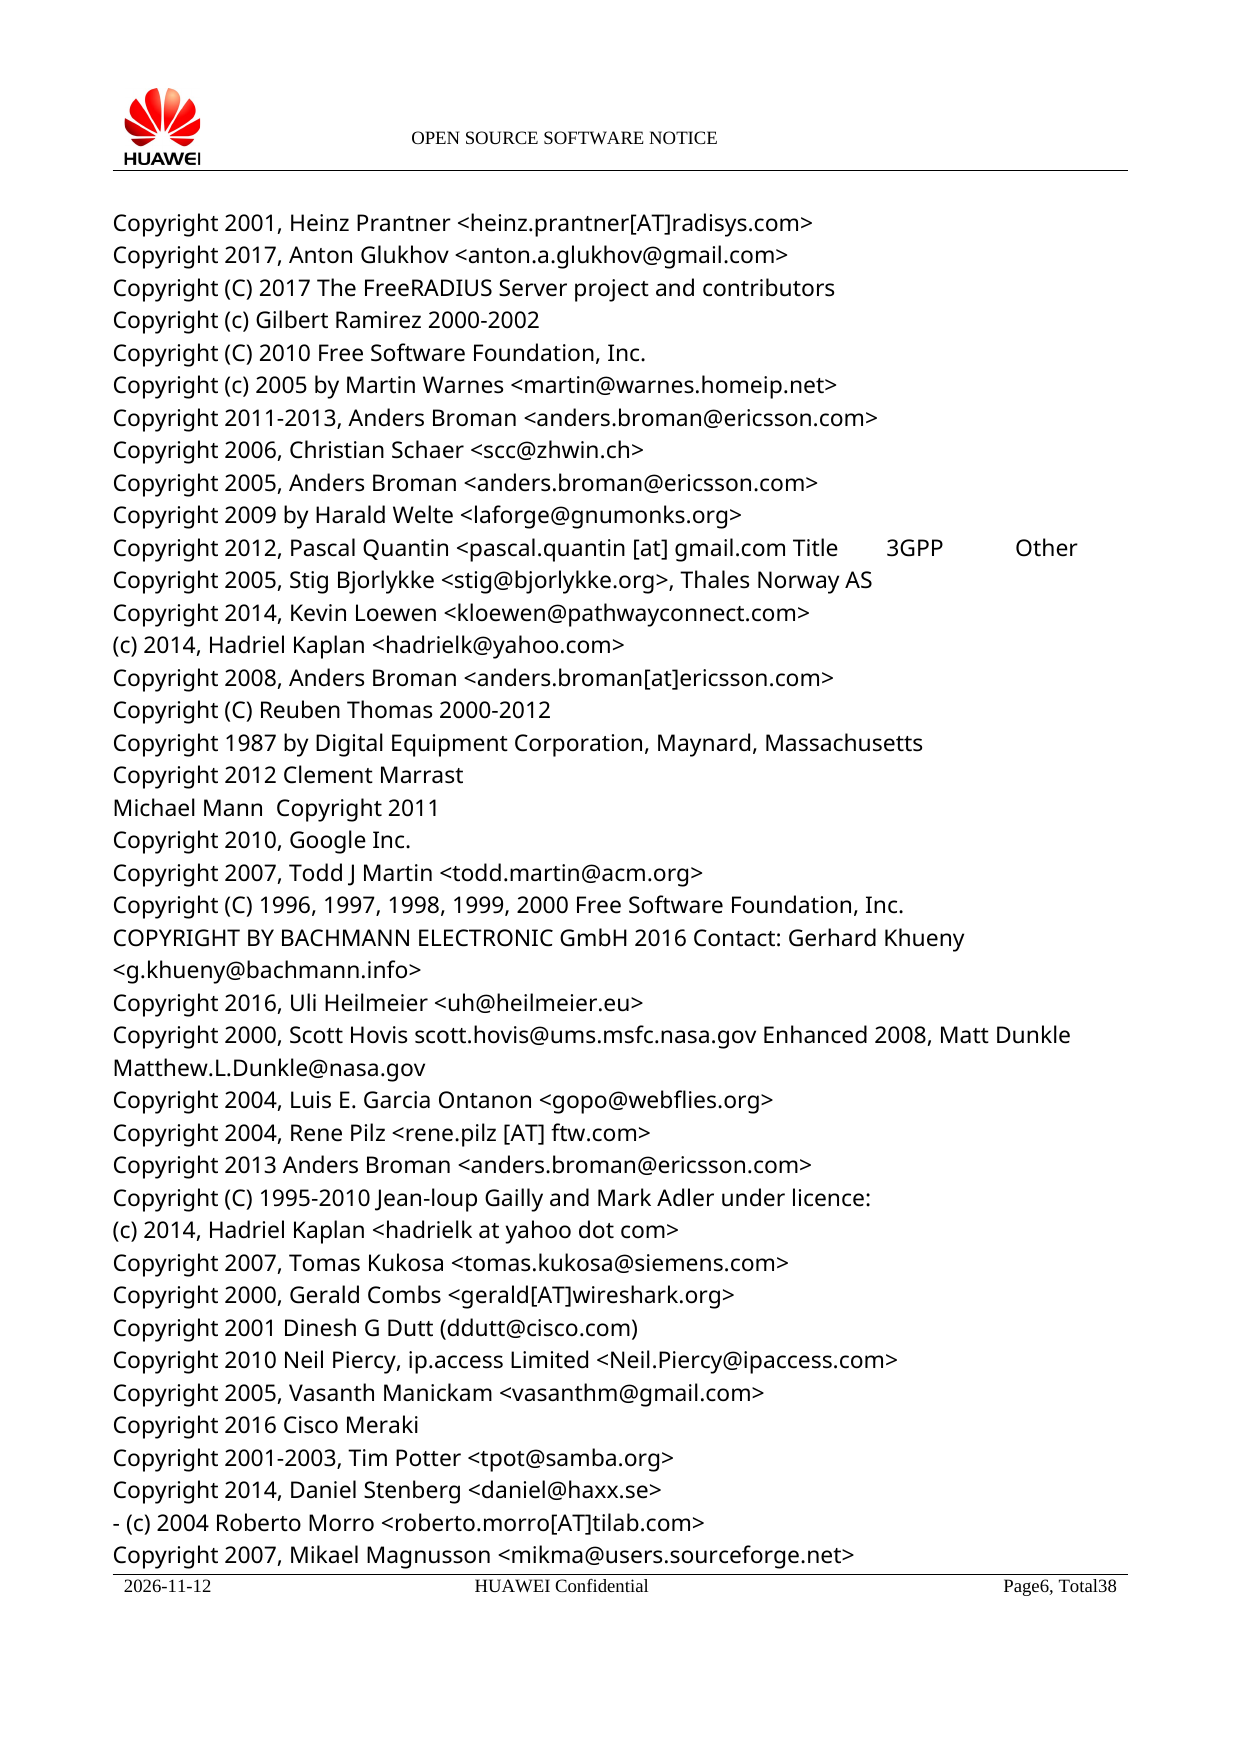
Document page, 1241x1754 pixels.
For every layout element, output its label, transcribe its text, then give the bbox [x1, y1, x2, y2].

picture [124, 88, 201, 165]
